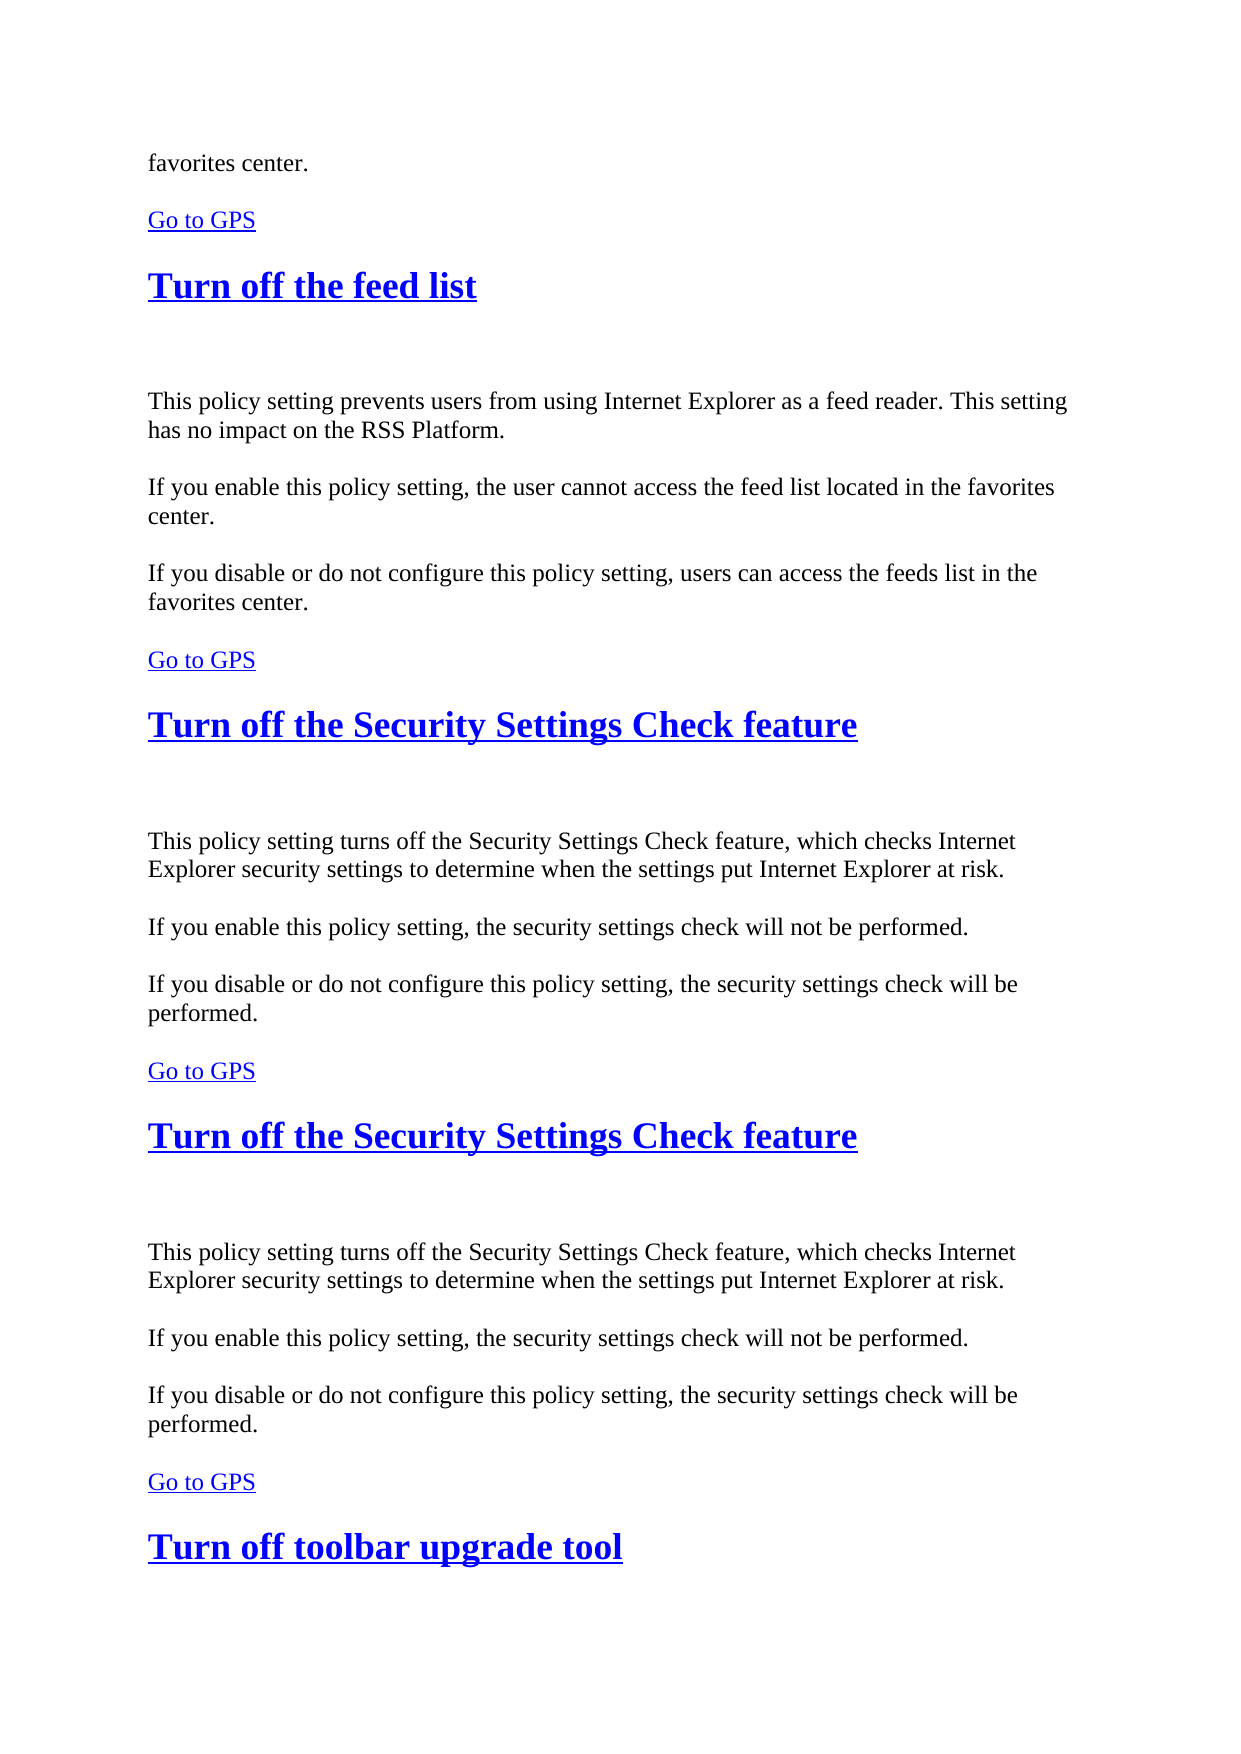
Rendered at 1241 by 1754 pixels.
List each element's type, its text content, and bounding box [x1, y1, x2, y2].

text This policy setting turns off the Security Settings Check feature, which checks Internet Explorer security settings to determine when the settings put Internet Explorer at risk. If you enable this policy setting, the security settings check will not be performed. If you disable or do not configure this policy setting, the security settings check will be performed. Go to GPS [148, 826, 1093, 1084]
text Turn off the feed list [148, 263, 1093, 306]
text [148, 148, 1093, 234]
text Turn off toolbar upgrade tool [148, 1524, 1093, 1568]
text This policy setting turns off the Security Settings Check feature, which checks Internet Explorer security settings to determine when the settings put Internet Explorer at risk. If you enable this policy setting, the security settings check will not be performed. If you disable or do not configure this policy setting, the security settings check will be performed. Go to GPS [148, 1237, 1093, 1495]
text Turn off the Security Settings Check feature [148, 1114, 1093, 1157]
text Turn off the Security Settings Check feature [148, 703, 1093, 746]
